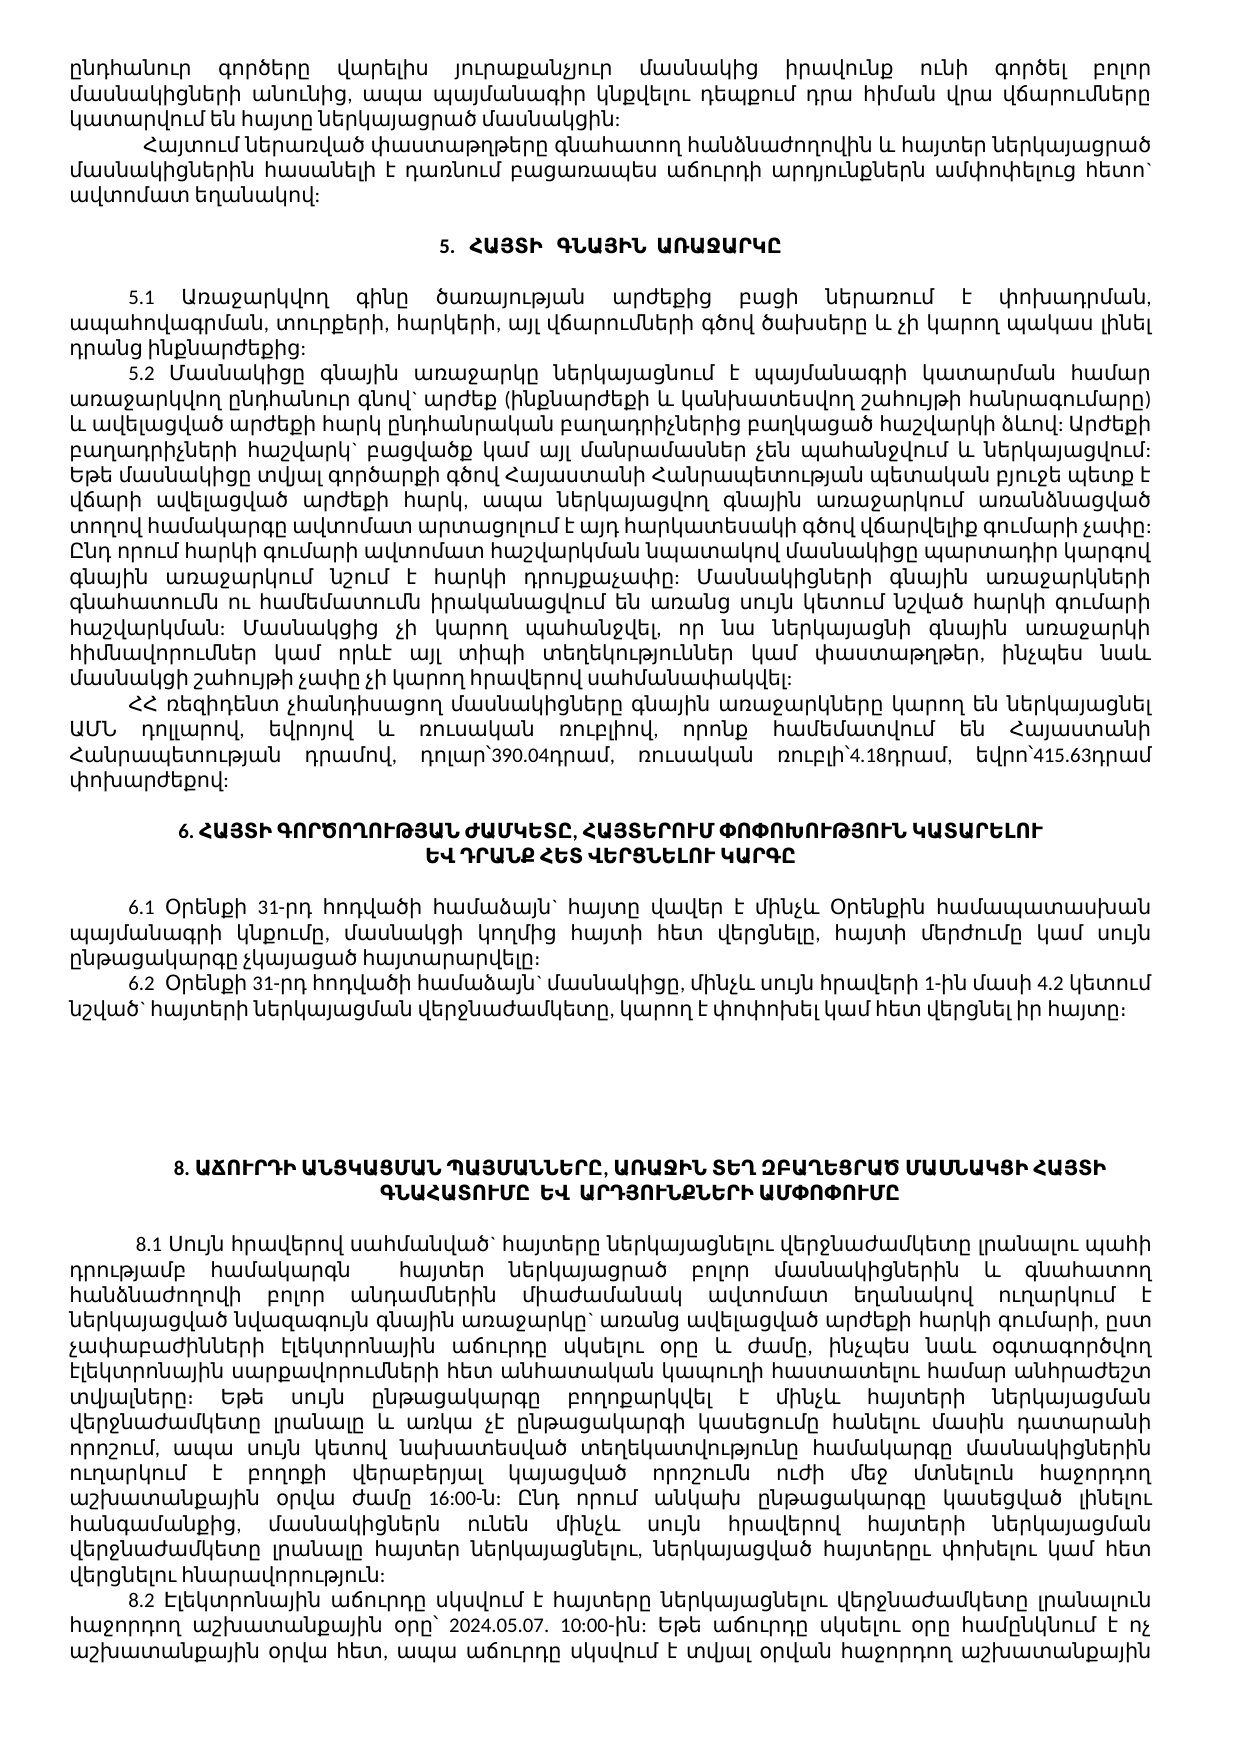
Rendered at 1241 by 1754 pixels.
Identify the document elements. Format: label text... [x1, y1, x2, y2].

text 8.1 Սույն հրավերով սահմանված` հայտերը ներկայացնելու վերջնաժամկետը լրանալու պահի դրությամբ համակարգն հայտեր ներկայացրած բոլոր մասնակիցներին և գնահատող հանձնաժողովի բոլոր անդամներին միաժամանակ ավտոմատ եղանակով ուղարկում է ներկայացված նվազագույն գնային առաջարկը` առանց ավելացված արժեքի հարկի գումարի, ըստ չափաբաժինների էլեկտրոնային աճուրդը սկսելու օրը և ժամը, ինչպես նաև օգտագործվող էլեկտրոնային սարքավորումների հետ անհատական կապուղի հաստատելու համար անհրաժեշտ տվյալները։ Եթե սույն ընթացակարգը բողոքարկվել է մինչև հայտերի ներկայացման վերջնաժամկետը լրանալը և առկա չէ ընթացակարգի կասեցումը հանելու մասին դատարանի որոշում, ապա սույն կետով նախատեսված տեղեկատվությունը համակարգը մասնակիցներին ուղարկում է բողոքի վերաբերյալ կայացված որոշումն ուժի մեջ մտնելուն հաջորդող աշխատանքային օրվա ժամը 16:00-ն: Ընդ որում անկախ ընթացակարգը կասեցված լինելու հանգամանքից, մասնակիցներն ունեն մինչև սույն հրավերով հայտերի ներկայացման վերջնաժամկետը լրանալը հայտեր ներկայացնելու, ներկայացված հայտերըւ փոխելու կամ հետ վերցնելու հնարավորություն: [69, 1231, 1152, 1587]
text 5. ՀԱՅՏԻ ԳՆԱՅԻՆ ԱՌԱՋԱՐԿԸ [69, 233, 1152, 259]
text 6.1 Օրենքի 31-րդ հոդվածի համաձայն` հայտը վավեր է մինչև Օրենքին համապատասխան պայմանագրի կնքումը, մասնակցի կողմից հայտի հետ վերցնելը, հայտի մերժումը կամ սույն ընթացակարգը չկայացած հայտարարվելը։ [69, 894, 1152, 971]
text ՀՀ ռեզիդենտ չհանդիսացող մասնակիցները գնային առաջարկները կարող են ներկայացնել ԱՄՆ դոլլարով, եվրոյով և ռուսական ռուբլիով, որոնք համեմատվում են Հայաստանի Հանրապետության դրամով, դոլար՝390.04դրամ, ռուսական ռուբլի՝4.18դրամ, եվրո՝415.63դրամ փոխարժեքով: [69, 691, 1152, 793]
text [69, 1587, 1152, 1663]
text 8. ԱՃՈՒՐԴԻ ԱՆՑԿԱՑՄԱՆ ՊԱՅՄԱՆՆԵՐԸ, ԱՌԱՋԻՆ ՏԵՂ ԶԲԱՂԵՑՐԱԾ ՄԱՍՆԱԿՑԻ ՀԱՅՏԻ [69, 1155, 1152, 1181]
text ԵՎ ԴՐԱՆՔ ՀԵՏ ՎԵՐՑՆԵԼՈՒ ԿԱՐԳԸ [69, 843, 1152, 869]
text 6.2 Օրենքի 31-րդ հոդվածի համաձայն` մասնակիցը, մինչև սույն հրավերի 1-ին մասի 4.2 կետում նշված` հայտերի ներկայացման վերջնաժամկետը, կարող է փոփոխել կամ հետ վերցնել իր հայտը։ [69, 971, 1152, 1021]
text 5.2 Մասնակիցը գնային առաջարկը ներկայացնում է պայմանագրի կատարման համար առաջարկվող ընդհանուր գնով` արժեք (ինքնարժեքի և կանխատեսվող շահույթի հանրագումարը) և ավելացված արժեքի հարկ ընդհանրական բաղադրիչներից բաղկացած հաշվարկի ձևով: Արժեքի բաղադրիչների հաշվարկ` բացվածք կամ այլ մանրամասներ չեն պահանջվում և ներկայացվում: Եթե մասնակիցը տվյալ գործարքի գծով Հայաստանի Հանրապետության պետական բյուջե պետք է վճարի ավելացված արժեքի հարկ, ապա ներկայացվող գնային առաջարկում առանձնացված տողով համակարգը ավտոմատ արտացոլում է այդ հարկատեսակի գծով վճարվելիք գումարի չափը: Ընդ որում հարկի գումարի ավտոմատ հաշվարկման նպատակով մասնակիցը պարտադիր կարգով գնային առաջարկում նշում է հարկի դրույքաչափը: Մասնակիցների գնային առաջարկների գնահատումն ու համեմատումն իրականացվում են առանց սույն կետում նշված հարկի գումարի հաշվարկման: Մասնակցից չի կարող պահանջվել, որ նա ներկայացնի գնային առաջարկի հիմնավորումներ կամ որևէ այլ տիպի տեղեկություններ կամ փաստաթղթեր, ինչպես նաև մասնակցի շահույթի չափը չի կարող հրավերով սահմանափակվել: [69, 361, 1152, 691]
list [69, 56, 1152, 132]
text 5.1 Առաջարկվող գինը ծառայության արժեքից բացի ներառում է փոխադրման, ապահովագրման, տուրքերի, հարկերի, այլ վճարումների գծով ծախսերը և չի կարող պակաս լինել դրանց ինքնարժեքից: [69, 284, 1152, 361]
text Հայտում ներառված փաստաթղթերը գնահատող հանձնաժողովին և հայտեր ներկայացրած մասնակիցներին հասանելի է դառնում բացառապես աճուրդի արդյունքներն ամփոփելուց հետո` ավտոմատ եղանակով: [69, 132, 1152, 208]
text ԳՆԱՀԱՏՈՒՄԸ ԵՎ ԱՐԴՅՈՒՆՔՆԵՐԻ ԱՄՓՈՓՈՒՄԸ [69, 1181, 1152, 1206]
text 6. ՀԱՅՏԻ ԳՈՐԾՈՂՈՒԹՅԱՆ ԺԱՄԿԵՏԸ, ՀԱՅՏԵՐՈՒՄ ՓՈՓՈԽՈՒԹՅՈՒՆ ԿԱՏԱՐԵԼՈՒ [69, 818, 1152, 843]
